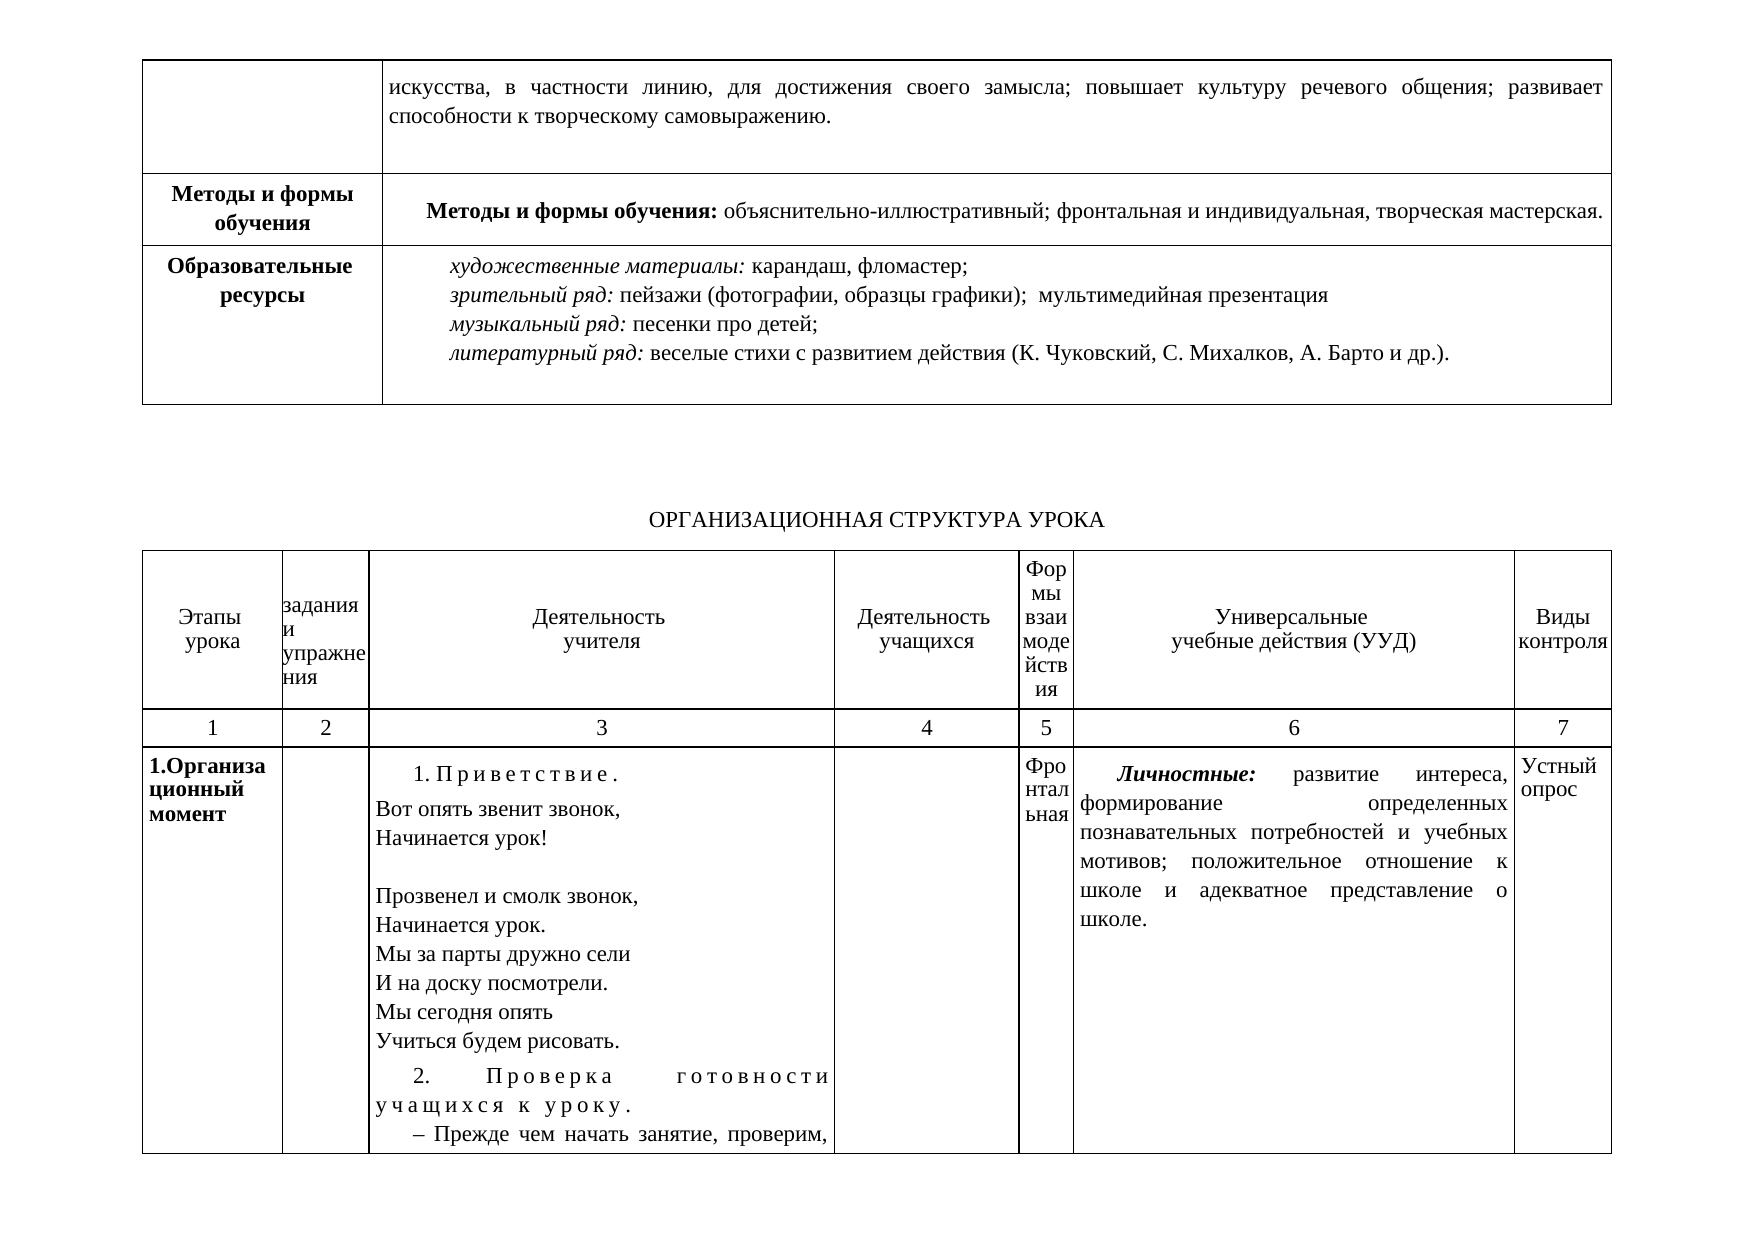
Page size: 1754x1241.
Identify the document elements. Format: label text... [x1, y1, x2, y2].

table_cell 2 [283, 710, 368, 746]
table_header Этапы урока [143, 551, 282, 708]
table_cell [143, 61, 382, 172]
table_header задания и упражнения [283, 551, 368, 708]
table_header Формы взаимодействия [1020, 551, 1073, 708]
table_cell Устный опрос [1515, 748, 1611, 1153]
table_cell Методы и формы обучения [143, 174, 382, 245]
table_cell Образовательные ресурсы [143, 246, 382, 403]
table_cell 7 [1515, 710, 1611, 746]
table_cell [370, 748, 834, 1153]
table_cell 5 [1020, 710, 1073, 746]
table_cell 6 [1074, 710, 1514, 746]
table_cell 3 [370, 710, 834, 746]
table_cell Методы и формы обучения: объяснительно-иллюстративный; фронтальная и индивидуальная, творческая мастерская. [383, 174, 1611, 245]
table_header Универсальные учебные действия (УУД) [1074, 551, 1514, 708]
table_header Деятельность учащихся [835, 551, 1018, 708]
table_cell 1 [143, 710, 282, 746]
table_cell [1074, 748, 1514, 1153]
table_cell  художественные материалы: карандаш, фломастер;  зрительный ряд: пейзажи (фотографии, образцы графики); мультимедийная презентация  музыкальный ряд: песенки про детей;  литературный ряд: веселые стихи с развитием действия (К. Чуковский, С. Михалков, А. Барто и др.). [383, 246, 1611, 403]
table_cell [143, 748, 282, 1153]
text Организационная структура урока [59, 506, 1695, 533]
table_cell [383, 61, 1611, 172]
table_cell [835, 748, 1018, 1153]
table_cell 4 [835, 710, 1018, 746]
table_header Деятельность учителя [370, 551, 834, 708]
table_cell [283, 748, 368, 1153]
table_cell Фронтальная [1020, 748, 1073, 1153]
table_header Виды контроля [1515, 551, 1611, 708]
